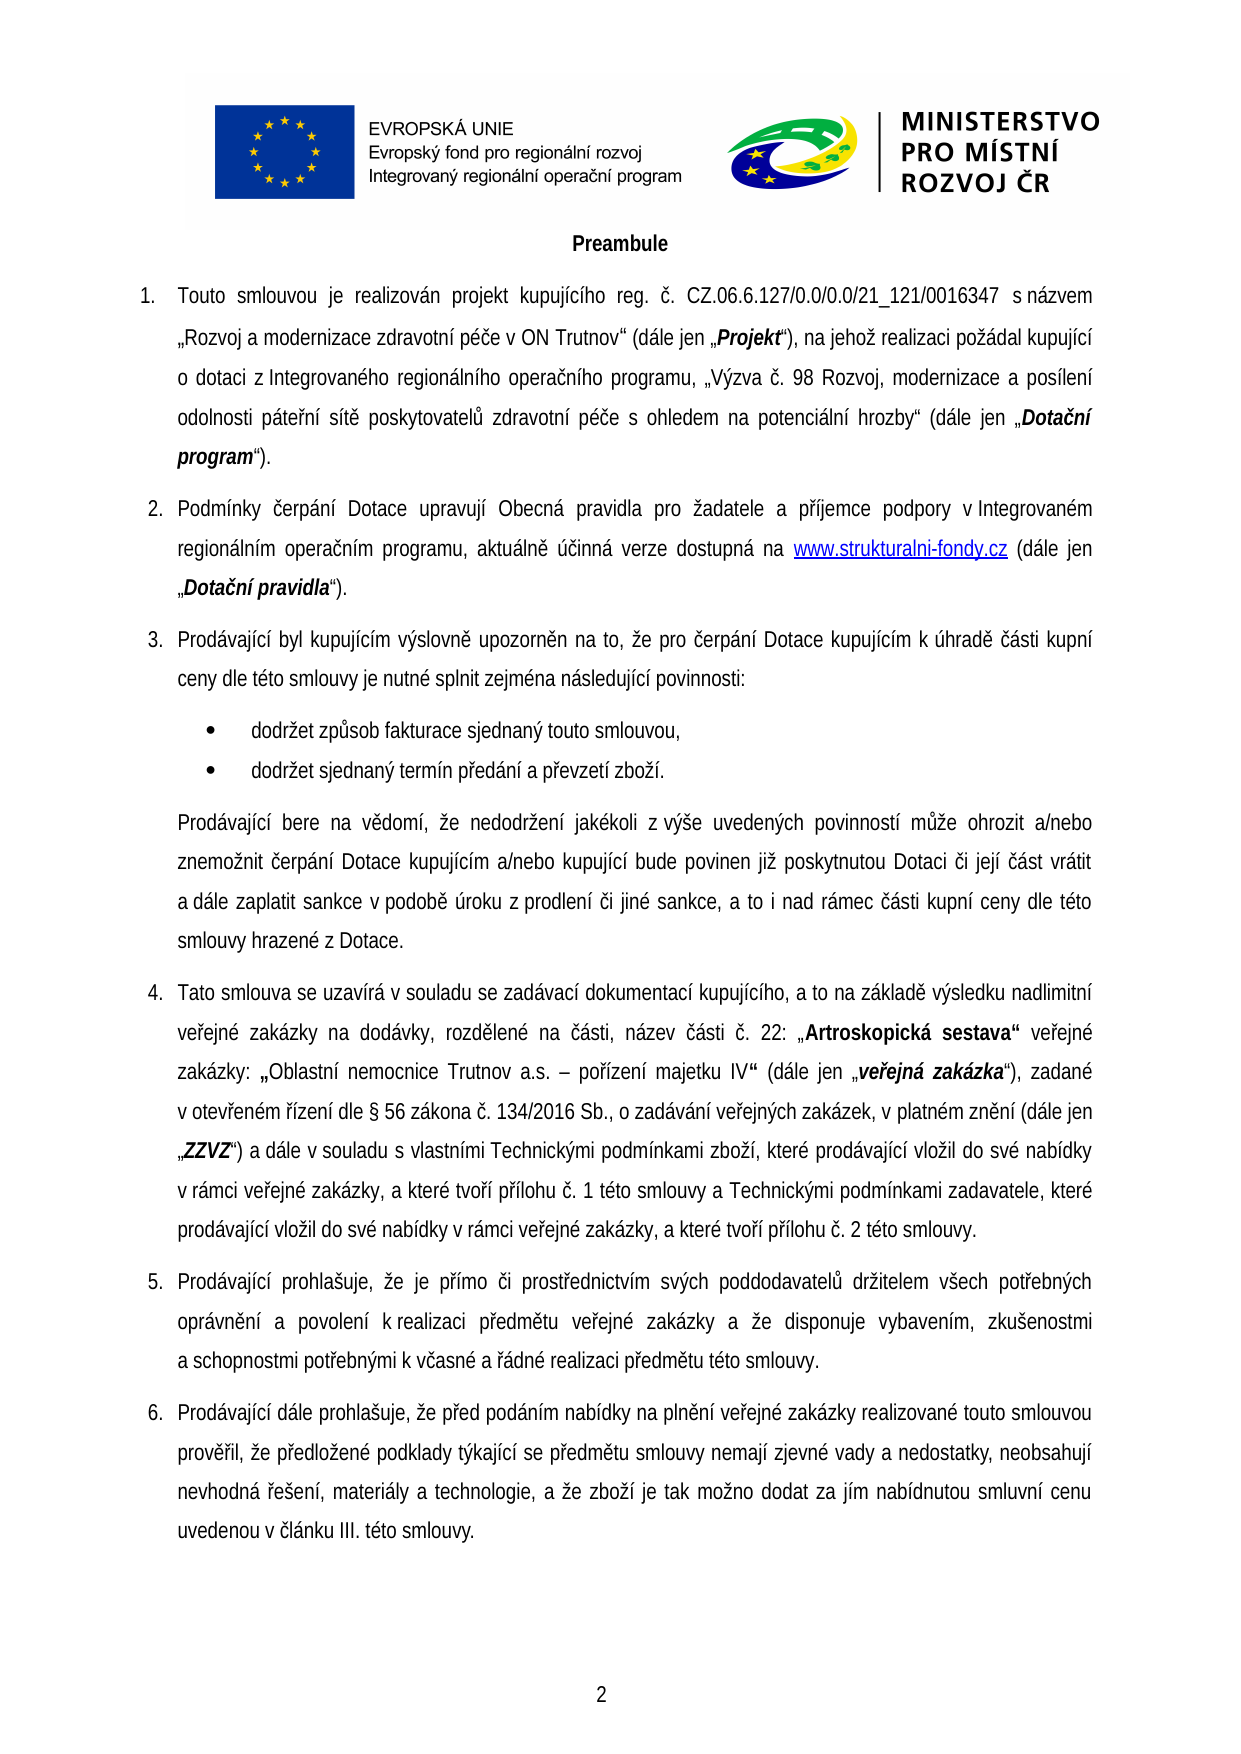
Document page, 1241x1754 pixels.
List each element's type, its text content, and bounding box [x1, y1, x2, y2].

list Prodávající dále prohlašuje, že před podáním nabídky na plnění veřejné zakázky realizované touto smlouvou prověřil, že předložené podklady týkající se předmětu smlouvy nemají zjevné vady a nedostatky, neobsahují nevhodná řešení, materiály a technologie, a že zboží je tak možno dodat za jím nabídnutou smluvní cenu uvedenou v článku III. této smlouvy. [148, 1399, 1093, 1544]
picture [184, 73, 1130, 230]
list Podmínky čerpání Dotace upravují Obecná pravidla pro žadatele a příjemce podpory v Integrovaném regionálním operačním programu, aktuálně účinná verze dostupná na www.strukturalni-fondy.cz (dále jen „Dotační pravidla“). [148, 495, 1093, 600]
text Preambule [148, 230, 1093, 256]
list Prodávající bere na vědomí, že nedodržení jakékoli z výše uvedených povinností může ohrozit a/nebo znemožnit čerpání Dotace kupujícím a/nebo kupující bude povinen již poskytnutou Dotaci či její část vrátit a dále zaplatit sankce v podobě úroku z prodlení či jiné sankce, a to i nad rámec části kupní ceny dle této smlouvy hrazené z Dotace. [177, 809, 1093, 954]
list Tato smlouva se uzavírá v souladu se zadávací dokumentací kupujícího, a to na základě výsledku nadlimitní veřejné zakázky na dodávky, rozdělené na části, název části č. 22: „Artroskopická sestava“ veřejné zakázky: „Oblastní nemocnice Trutnov a.s. – pořízení majetku IV“ (dále jen „veřejná zakázka“), zadané v otevřeném řízení dle § 56 zákona č. 134/2016 Sb., o zadávání veřejných zakázek, v platném znění (dále jen „ZZVZ“) a dále v souladu s vlastními Technickými podmínkami zboží, které prodávající vložil do své nabídky v rámci veřejné zakázky, a které tvoří přílohu č. 1 této smlouvy a Technickými podmínkami zadavatele, které prodávající vložil do své nabídky v rámci veřejné zakázky, a které tvoří přílohu č. 2 této smlouvy. [148, 979, 1093, 1242]
list dodržet sjednaný termín předání a převzetí zboží. [207, 757, 1093, 783]
list Prodávající byl kupujícím výslovně upozorněn na to, že pro čerpání Dotace kupujícím k úhradě části kupní ceny dle této smlouvy je nutné splnit zejména následující povinnosti: [148, 626, 1093, 692]
list dodržet způsob fakturace sjednaný touto smlouvou, [207, 717, 1093, 744]
list Touto smlouvou je realizován projekt kupujícího reg. č. CZ.06.6.127/0.0/0.0/21_121/0016347 s názvem „Rozvoj a modernizace zdravotní péče v ON Trutnov“ (dále jen „Projekt“), na jehož realizaci požádal kupující o dotaci z Integrovaného regionálního operačního programu, „Výzva č. 98 Rozvoj, modernizace a posílení odolnosti páteřní sítě poskytovatelů zdravotní péče s ohledem na potenciální hrozby“ (dále jen „Dotační program“). [140, 282, 1093, 469]
list Prodávající prohlašuje, že je přímo či prostřednictvím svých poddodavatelů držitelem všech potřebných oprávnění a povolení k realizaci předmětu veřejné zakázky a že disponuje vybavením, zkušenostmi a schopnostmi potřebnými k včasné a řádné realizaci předmětu této smlouvy. [148, 1268, 1093, 1373]
